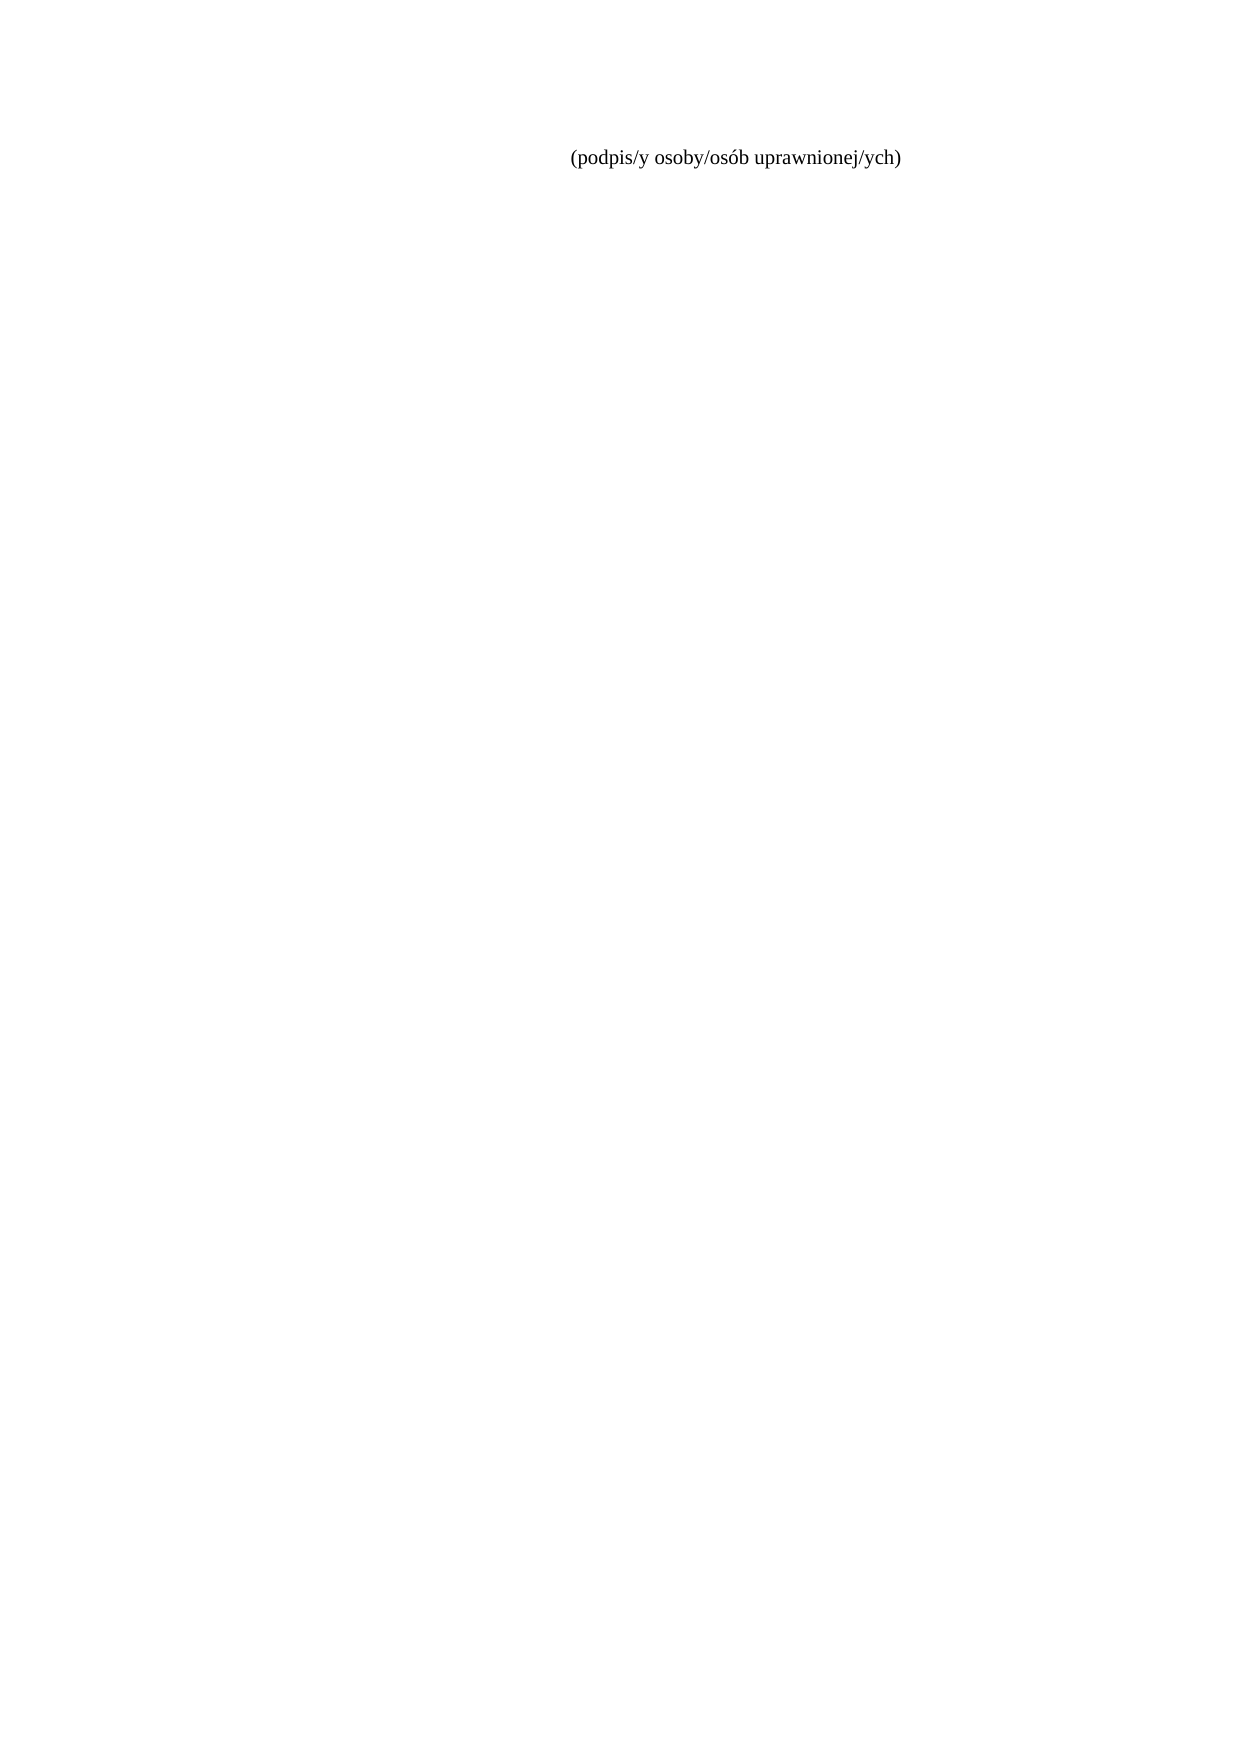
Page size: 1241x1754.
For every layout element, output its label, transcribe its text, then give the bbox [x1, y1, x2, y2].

text (podpis/y osoby/osób uprawnionej/ych) [133, 145, 1093, 169]
